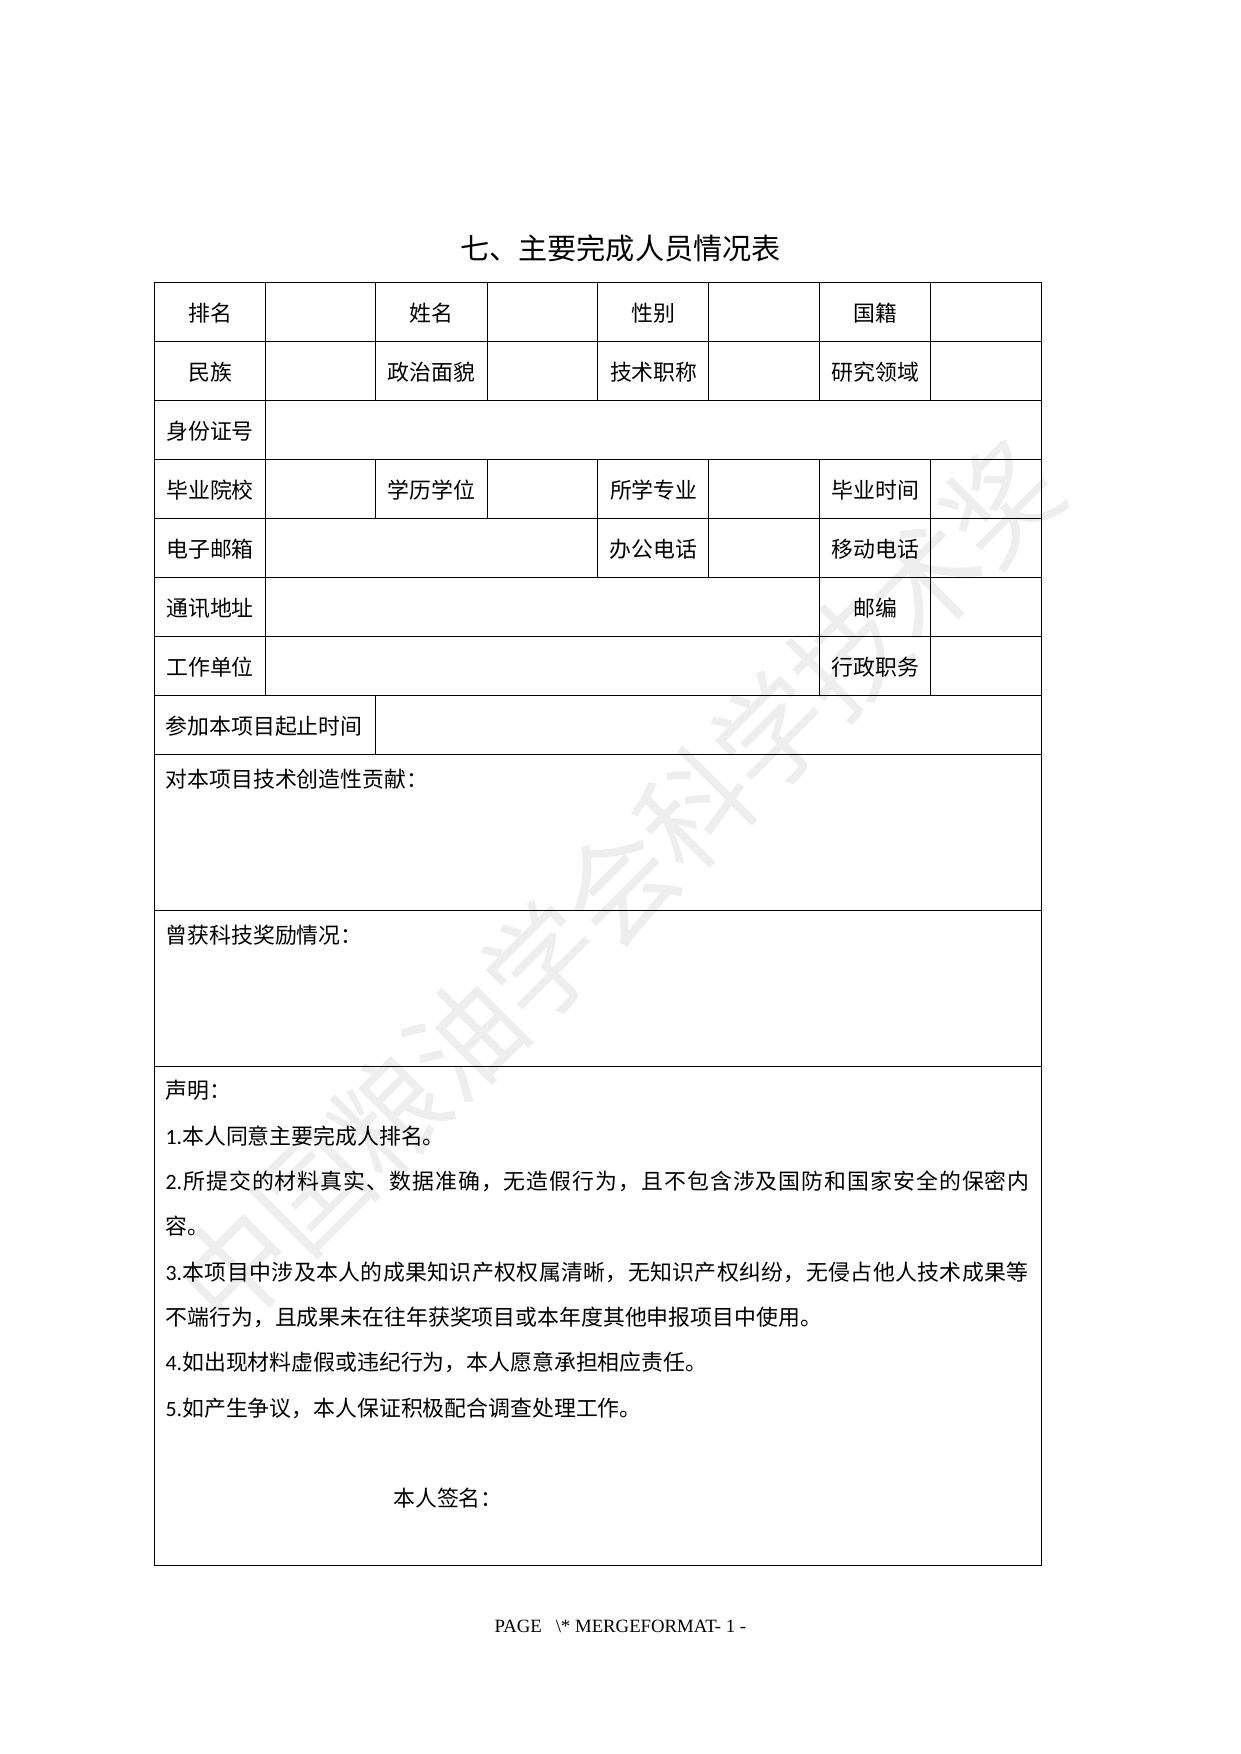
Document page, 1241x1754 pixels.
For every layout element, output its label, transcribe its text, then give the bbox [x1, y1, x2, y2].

table_cell 移动电话 [820, 519, 930, 577]
table_cell [266, 401, 1041, 459]
table_cell 邮编 [820, 578, 930, 636]
table_header [931, 283, 1041, 341]
table_cell 技术职称 [598, 342, 708, 400]
table_header 姓名 [376, 283, 487, 341]
table_cell 工作单位 [155, 637, 265, 695]
table_cell 参加本项目起止时间 [155, 696, 375, 754]
table_cell [488, 460, 597, 518]
table_cell [266, 578, 819, 636]
table_cell [376, 696, 1041, 754]
table_header [709, 283, 819, 341]
table_cell 研究领域 [820, 342, 930, 400]
table_cell [709, 342, 819, 400]
table_cell 学历学位 [376, 460, 487, 518]
table_cell [266, 460, 375, 518]
table_cell [488, 342, 597, 400]
table_header 国籍 [820, 283, 930, 341]
table_header [266, 283, 375, 341]
table_cell 民族 [155, 342, 265, 400]
table_cell [931, 637, 1041, 695]
table_cell 办公电话 [598, 519, 708, 577]
table_cell [266, 342, 375, 400]
table_cell 所学专业 [598, 460, 708, 518]
text 七、主要完成人员情况表 [165, 226, 1075, 268]
table_cell 身份证号 [155, 401, 265, 459]
table_cell [931, 578, 1041, 636]
table_cell 曾获科技奖励情况： [155, 911, 1041, 1066]
table_cell 通讯地址 [155, 578, 265, 636]
table_cell [266, 637, 819, 695]
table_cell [155, 1067, 1041, 1565]
table_header 排名 [155, 283, 265, 341]
table_cell [709, 460, 819, 518]
table_cell 对本项目技术创造性贡献： [155, 755, 1041, 910]
table_cell 毕业时间 [820, 460, 930, 518]
table_cell [931, 342, 1041, 400]
table_cell [709, 519, 819, 577]
table_cell 毕业院校 [155, 460, 265, 518]
table_cell 政治面貌 [376, 342, 487, 400]
table_cell [931, 519, 1041, 577]
table_cell [266, 519, 597, 577]
table_header [488, 283, 597, 341]
table_header 性别 [598, 283, 708, 341]
table_cell [931, 460, 1041, 518]
table_cell 行政职务 [820, 637, 930, 695]
table_cell 电子邮箱 [155, 519, 265, 577]
